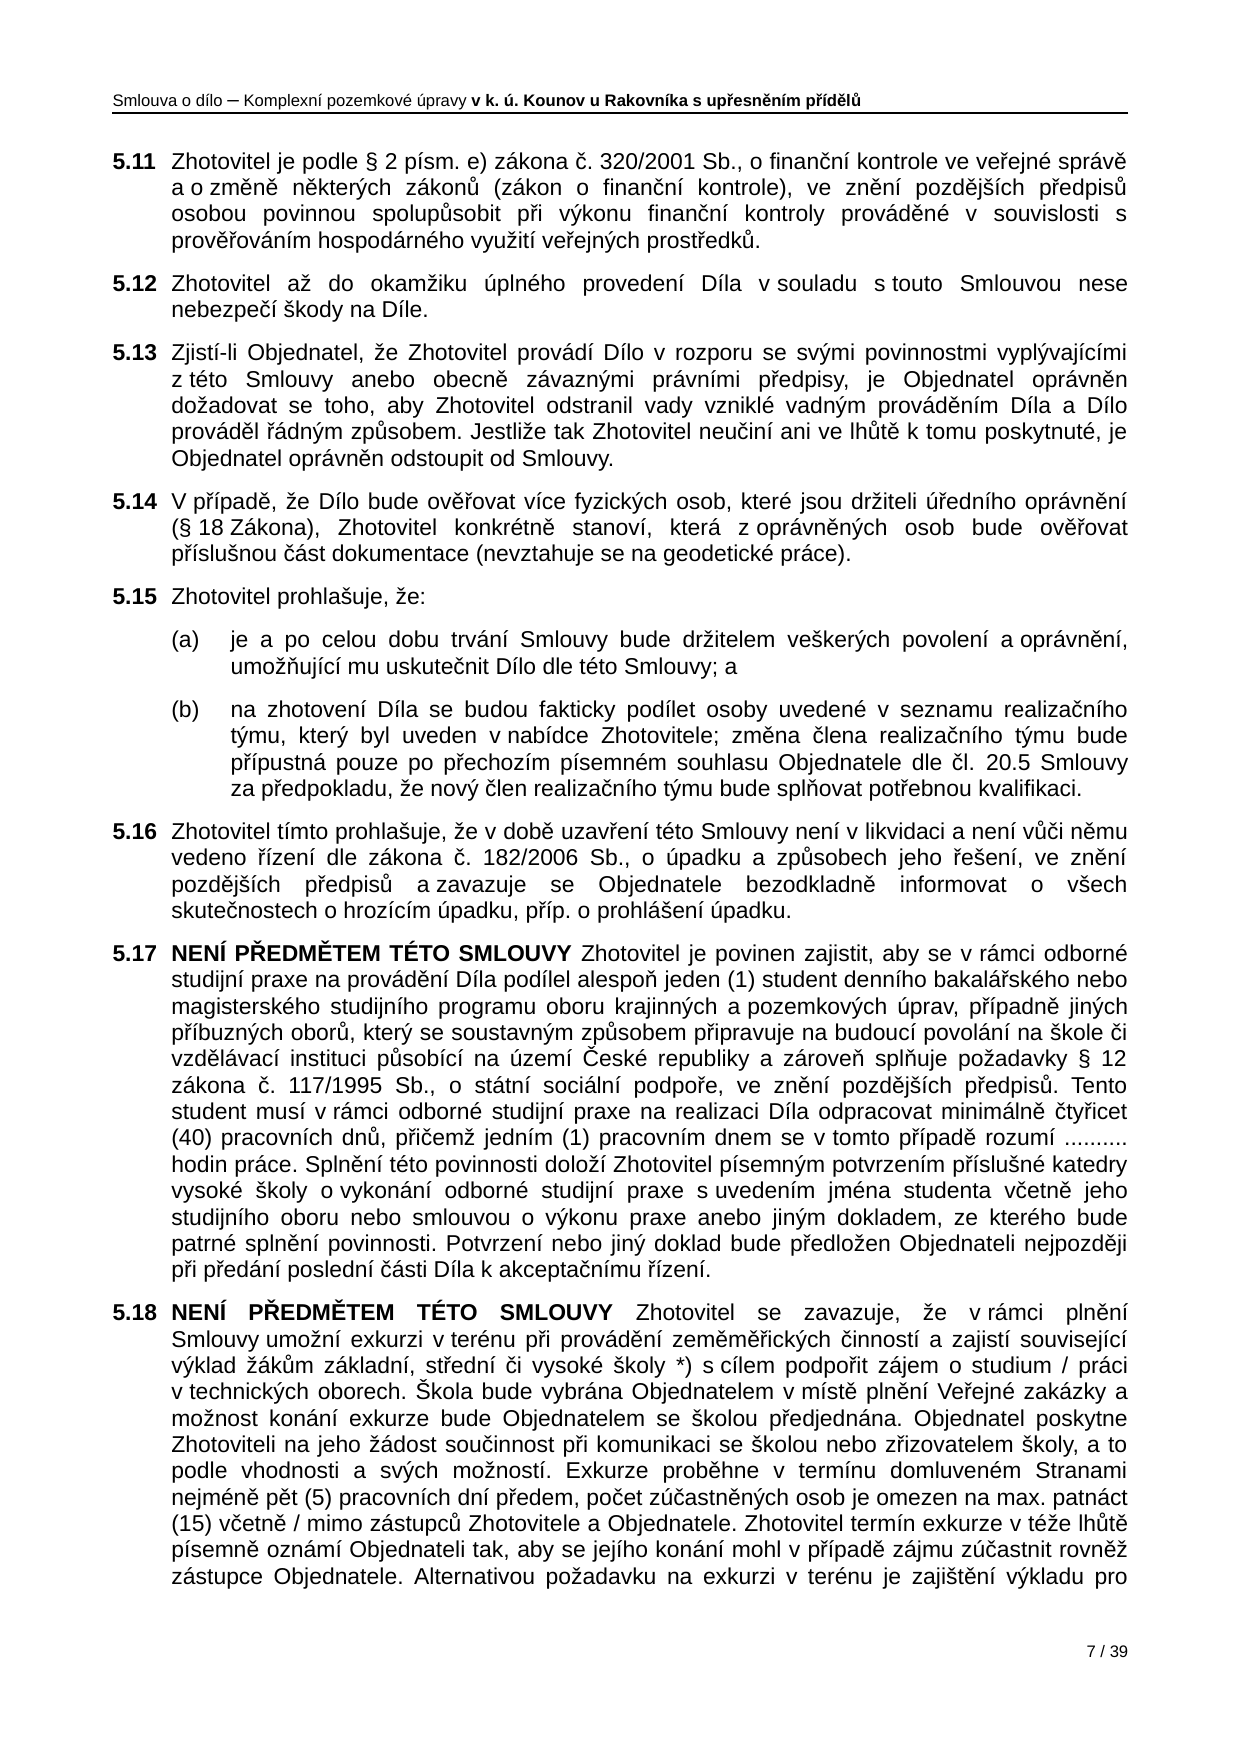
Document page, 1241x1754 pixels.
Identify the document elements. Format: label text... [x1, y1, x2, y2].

list je a po celou dobu trvání Smlouvy bude držitelem veškerých povolení a oprávnění, umožňující mu uskutečnit Dílo dle této Smlouvy; a [171, 626, 1128, 679]
text V případě, že Dílo bude ověřovat více fyzických osob, které jsou držiteli úředního oprávnění (§ 18 Zákona), Zhotovitel konkrétně stanoví, která z oprávněných osob bude ověřovat příslušnou část dokumentace (nevztahuje se na geodetické práce). [112, 488, 1128, 567]
text Zhotovitel prohlašuje, že: [112, 583, 1128, 610]
text Zhotovitel je podle § 2 písm. e) zákona č. 320/2001 Sb., o finanční kontrole ve veřejné správě a o změně některých zákonů (zákon o finanční kontrole), ve znění pozdějších předpisů osobou povinnou spolupůsobit při výkonu finanční kontroly prováděné v souvislosti s prověřováním hospodárného využití veřejných prostředků. [112, 148, 1128, 253]
text Zjistí-li Objednatel, že Zhotovitel provádí Dílo v rozporu se svými povinnostmi vyplývajícími z této Smlouvy anebo obecně závaznými právními předpisy, je Objednatel oprávněn dožadovat se toho, aby Zhotovitel odstranil vady vzniklé vadným prováděním Díla a Dílo prováděl řádným způsobem. Jestliže tak Zhotovitel neučiní ani ve lhůtě k tomu poskytnuté, je Objednatel oprávněn odstoupit od Smlouvy. [112, 339, 1128, 471]
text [112, 1299, 1128, 1589]
text Zhotovitel až do okamžiku úplného provedení Díla v souladu s touto Smlouvou nese nebezpečí škody na Díle. [112, 270, 1128, 322]
text Zhotovitel tímto prohlašuje, že v době uzavření této Smlouvy není v likvidaci a není vůči němu vedeno řízení dle zákona č. 182/2006 Sb., o úpadku a způsobech jeho řešení, ve znění pozdějších předpisů a zavazuje se Objednatele bezodkladně informovat o všech skutečnostech o hrozícím úpadku, příp. o prohlášení úpadku. [112, 818, 1128, 923]
text NENÍ PŘEDMĚTEM TÉTO SMLOUVY Zhotovitel je povinen zajistit, aby se v rámci odborné studijní praxe na provádění Díla podílel alespoň jeden (1) student denního bakalářského nebo magisterského studijního programu oboru krajinných a pozemkových úprav, případně jiných příbuzných oborů, který se soustavným způsobem připravuje na budoucí povolání na škole či vzdělávací instituci působící na území České republiky a zároveň splňuje požadavky § 12 zákona č. 117/1995 Sb., o státní sociální podpoře, ve znění pozdějších předpisů. Tento student musí v rámci odborné studijní praxe na realizaci Díla odpracovat minimálně čtyřicet (40) pracovních dnů, přičemž jedním (1) pracovním dnem se v tomto případě rozumí .......... hodin práce. Splnění této povinnosti doloží Zhotovitel písemným potvrzením příslušné katedry vysoké školy o vykonání odborné studijní praxe s uvedením jména studenta včetně jeho studijního oboru nebo smlouvou o výkonu praxe anebo jiným dokladem, ze kterého bude patrné splnění povinnosti. Potvrzení nebo jiný doklad bude předložen Objednateli nejpozději při předání poslední části Díla k akceptačnímu řízení. [112, 940, 1128, 1282]
list na zhotovení Díla se budou fakticky podílet osoby uvedené v seznamu realizačního týmu, který byl uveden v nabídce Zhotovitele; změna člena realizačního týmu bude přípustná pouze po přechozím písemném souhlasu Objednatele dle čl. 20.5 Smlouvy za předpokladu, že nový člen realizačního týmu bude splňovat potřebnou kvalifikaci. [171, 696, 1128, 801]
